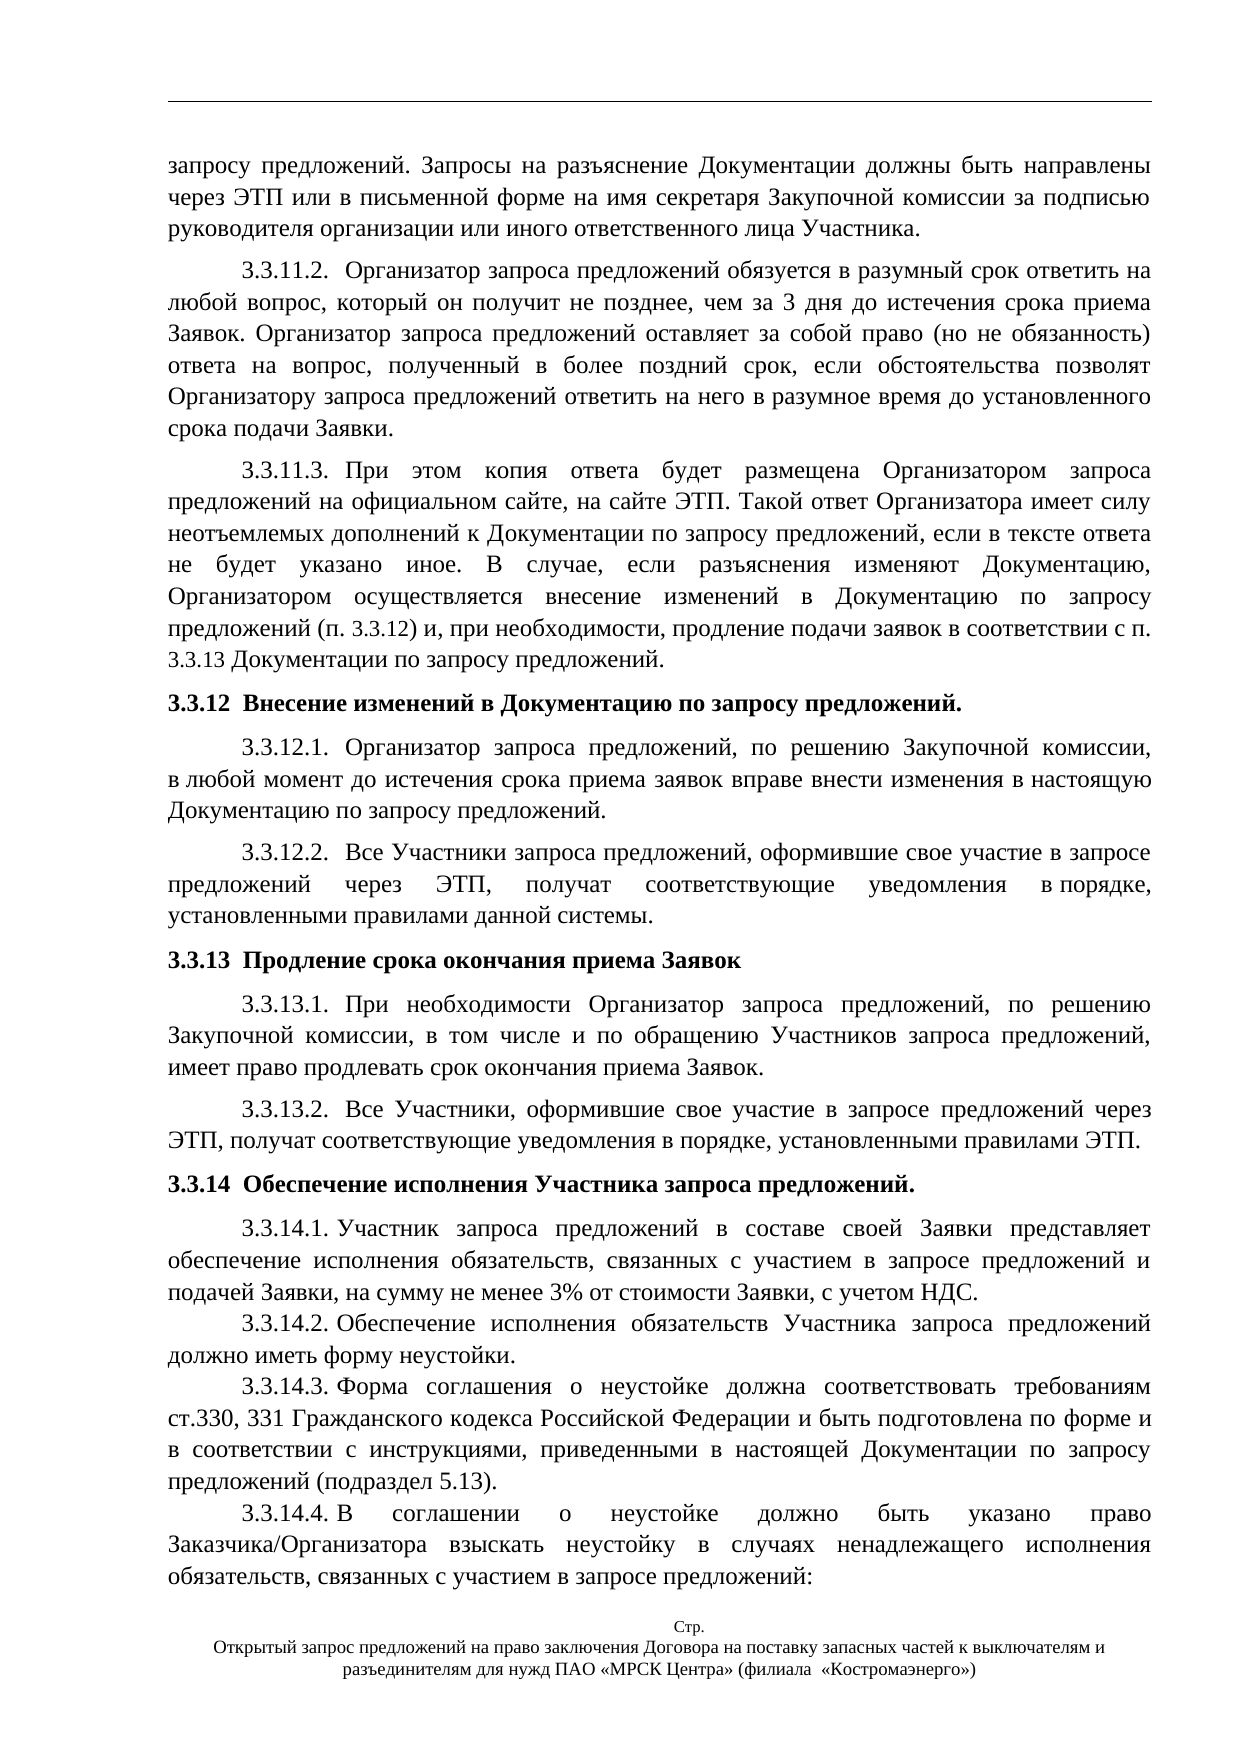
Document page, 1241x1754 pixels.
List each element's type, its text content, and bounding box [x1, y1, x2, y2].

list Организатор запроса предложений обязуется в разумный срок ответить на любой вопрос, который он получит не позднее, чем за 3 дня до истечения срока приема Заявок. Организатор запроса предложений оставляет за собой право (но не обязанность) ответа на вопрос, полученный в более поздний срок, если обстоятельства позволят Организатору запроса предложений ответить на него в разумное время до установленного срока подачи Заявки. [168, 255, 1152, 442]
list Все Участники запроса предложений, оформившие свое участие в запросе предложений через ЭТП, получат соответствующие уведомления в порядке, установленными правилами данной системы. [168, 837, 1152, 929]
list Обеспечение исполнения обязательств Участника запроса предложений должно иметь форму неустойки. [168, 1308, 1152, 1368]
list При этом копия ответа будет размещена Организатором запроса предложений на официальном сайте, на сайте ЭТП. Такой ответ Организатора имеет силу неотъемлемых дополнений к Документации по запросу предложений, если в тексте ответа не будет указано иное. В случае, если разъяснения изменяют Документацию, Организатором осуществляется внесение изменений в Документацию по запросу предложений (п. 3.3.12) и, при необходимости, продление подачи заявок в соответствии с п. 3.3.13 Документации по запросу предложений. [168, 455, 1152, 673]
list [168, 150, 1152, 242]
subtitle Продление срока окончания приема Заявок [168, 945, 1152, 973]
list При необходимости Организатор запроса предложений, по решению Закупочной комиссии, в том числе и по обращению Участников запроса предложений, имеет право продлевать срок окончания приема Заявок. [168, 989, 1152, 1081]
list В соглашении о неустойке должно быть указано право Заказчика/Организатора взыскать неустойку в случаях ненадлежащего исполнения обязательств, связанных с участием в запросе предложений: [168, 1498, 1152, 1589]
list Организатор запроса предложений, по решению Закупочной комиссии, в любой момент до истечения срока приема заявок вправе внести изменения в настоящую Документацию по запросу предложений. [168, 732, 1152, 824]
list Форма соглашения о неустойке должна соответствовать требованиям ст.330, 331 Гражданского кодекса Российской Федерации и быть подготовлена по форме и в соответствии с инструкциями, приведенными в настоящей Документации по запросу предложений (подраздел 5.13). [168, 1371, 1152, 1495]
list Все Участники, оформившие свое участие в запросе предложений через ЭТП, получат соответствующие уведомления в порядке, установленными правилами ЭТП. [168, 1094, 1152, 1154]
list Участник запроса предложений в составе своей Заявки представляет обеспечение исполнения обязательств, связанных с участием в запросе предложений и подачей Заявки, на сумму не менее 3% от стоимости Заявки, с учетом НДС. [168, 1213, 1152, 1305]
subtitle Внесение изменений в Документацию по запросу предложений. [168, 688, 1152, 717]
subtitle Обеспечение исполнения Участника запроса предложений. [168, 1169, 1152, 1198]
